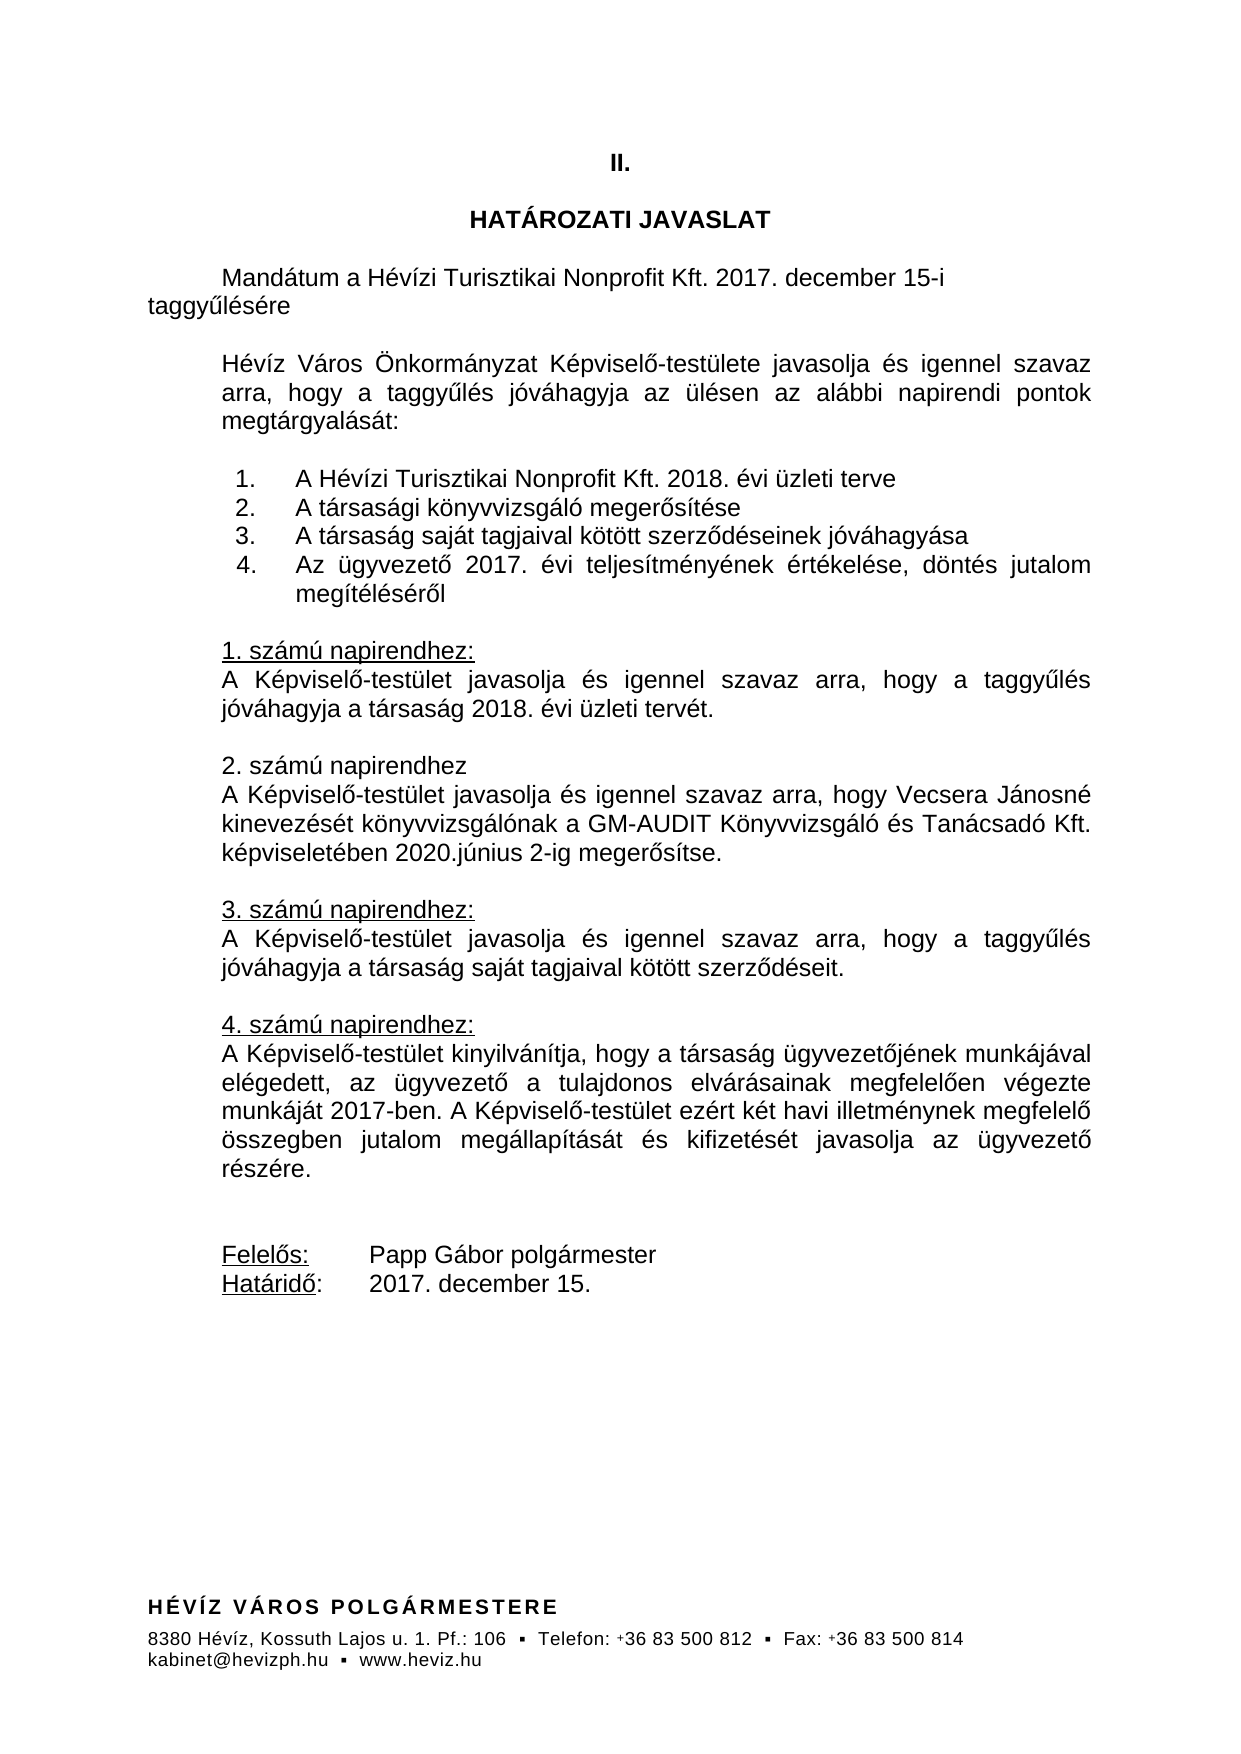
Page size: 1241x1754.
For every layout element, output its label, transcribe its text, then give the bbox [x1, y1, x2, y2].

text A Képviselő-testület javasolja és igennel szavaz arra, hogy a taggyűlés jóváhagyja a társaság 2018. évi üzleti tervét. [221, 665, 1093, 723]
text Mandátum a Hévízi Turisztikai Nonprofit Kft. 2017. december 15-i taggyűlésére [148, 263, 1093, 320]
list A társasági könyvvizsgáló megerősítése [221, 493, 1093, 521]
text 1. számú napirendhez: [221, 636, 1093, 665]
text 4. számú napirendhez: [221, 1010, 1093, 1039]
text Felelős: Papp Gábor polgármester [221, 1240, 1093, 1269]
text HATÁROZATI JAVASLAT [148, 205, 1093, 234]
text Határidő: 2017. december 15. [221, 1269, 1093, 1298]
list A társaság saját tagjaival kötött szerződéseinek jóváhagyása [221, 521, 1093, 550]
text A Képviselő-testület javasolja és igennel szavaz arra, hogy a taggyűlés jóváhagyja a társaság saját tagjaival kötött szerződéseit. [221, 924, 1093, 981]
text II. [148, 148, 1093, 176]
text A Képviselő-testület javasolja és igennel szavaz arra, hogy Vecsera Jánosné kinevezését könyvvizsgálónak a GM-AUDIT Könyvvizsgáló és Tanácsadó Kft. képviseletében 2020.június 2-ig megerősítse. [221, 780, 1093, 866]
list A Hévízi Turisztikai Nonprofit Kft. 2018. évi üzleti terve [221, 464, 1093, 493]
text 2. számú napirendhez [221, 751, 1093, 780]
text Hévíz Város Önkormányzat Képviselő-testülete javasolja és igennel szavaz arra, hogy a taggyűlés jóváhagyja az ülésen az alábbi napirendi pontok megtárgyalását: [221, 349, 1093, 435]
text A Képviselő-testület kinyilvánítja, hogy a társaság ügyvezetőjének munkájával elégedett, az ügyvezető a tulajdonos elvárásainak megfelelően végezte munkáját 2017-ben. A Képviselő-testület ezért két havi illetménynek megfelelő összegben jutalom megállapítását és kifizetését javasolja az ügyvezető részére. [221, 1039, 1093, 1183]
list Az ügyvezető 2017. évi teljesítményének értékelése, döntés jutalom megítéléséről [236, 550, 1093, 608]
text 3. számú napirendhez: [221, 895, 1093, 924]
